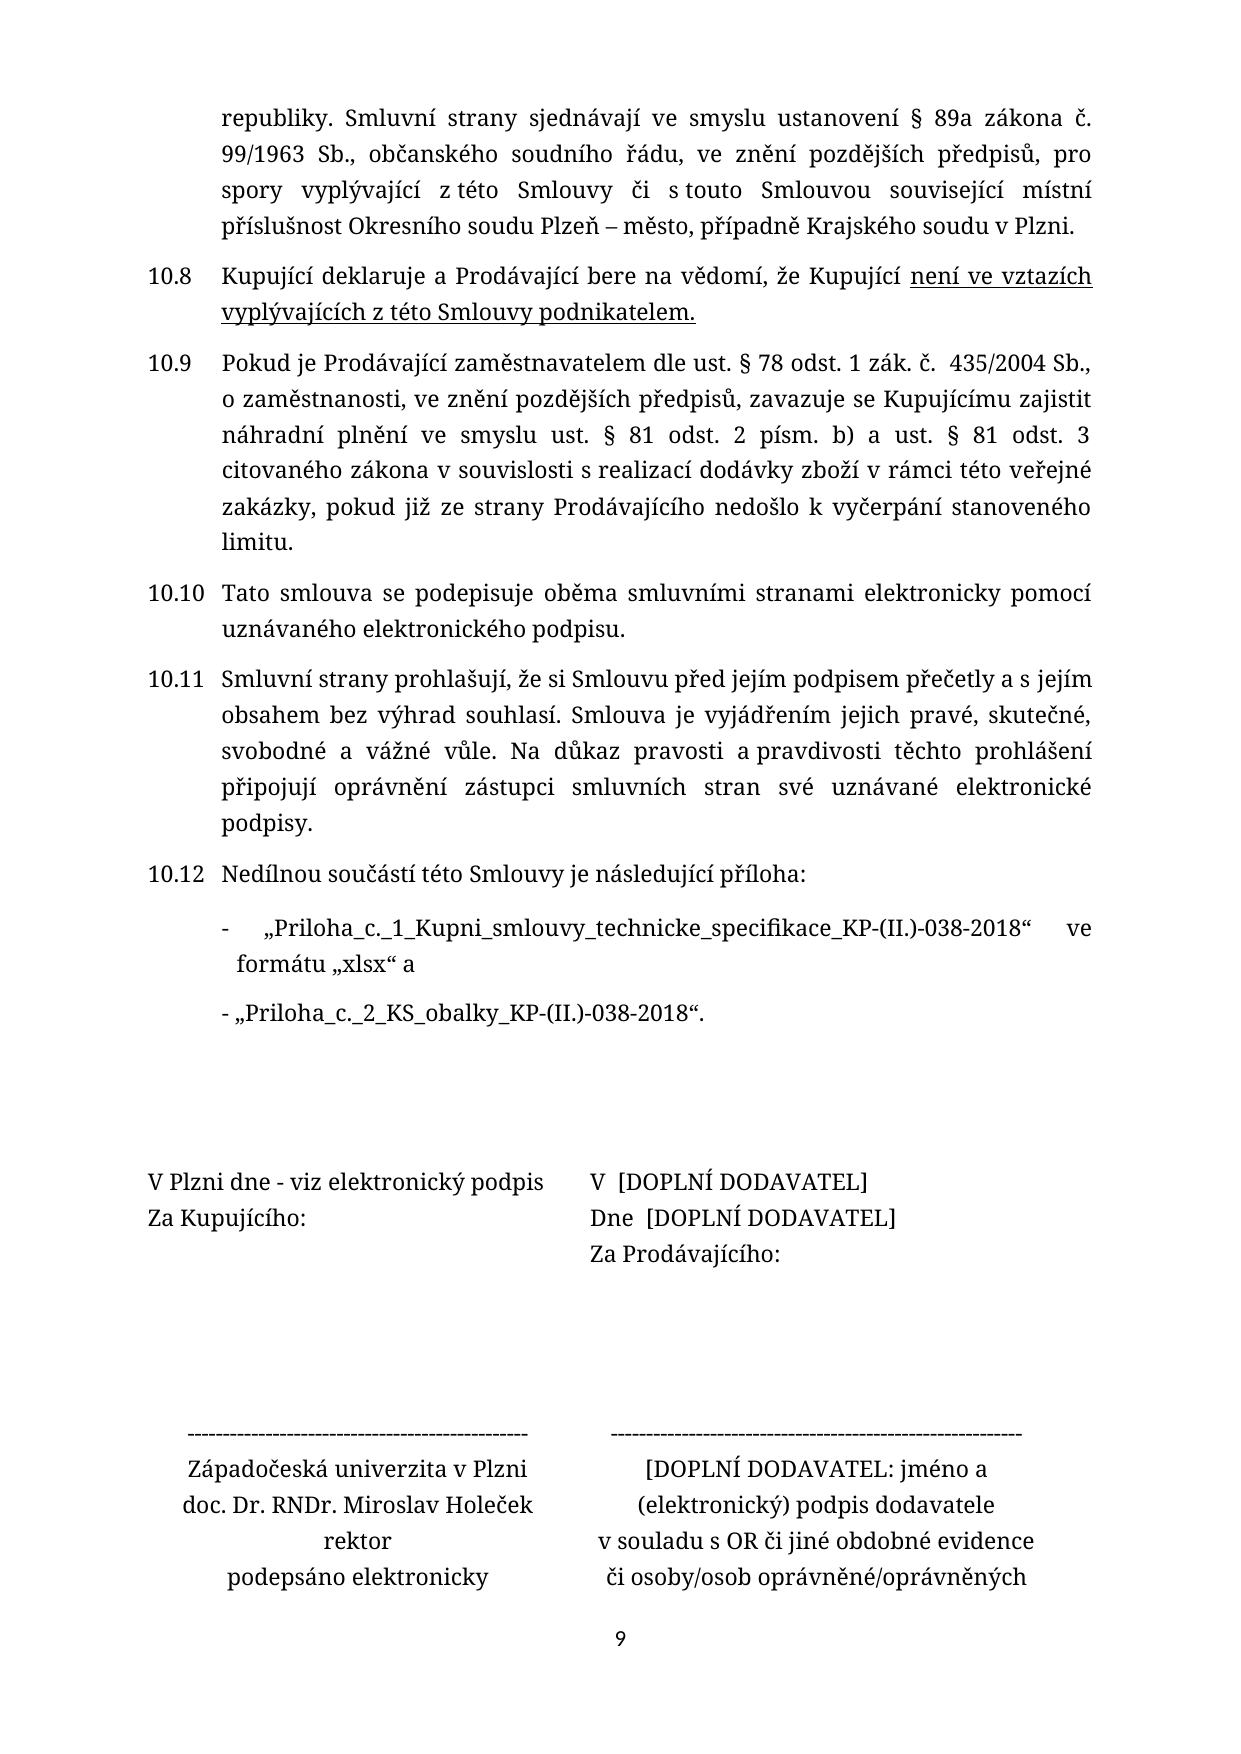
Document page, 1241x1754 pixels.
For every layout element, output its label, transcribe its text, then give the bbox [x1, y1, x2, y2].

text - „Priloha_c._2_KS_obalky_KP-(II.)-038-2018“. [222, 997, 1092, 1028]
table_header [136, 1166, 579, 1596]
text 10.12 Nedílnou součástí této Smlouvy je následující příloha: [148, 858, 1092, 889]
text 10.9 Pokud je Prodávající zaměstnavatelem dle ust. § 78 odst. 1 zák. č. 435/2004 Sb., o zaměstnanosti, ve znění pozdějších předpisů, zavazuje se Kupujícímu zajistit náhradní plnění ve smyslu ust. § 81 odst. 2 písm. b) a ust. § 81 odst. 3 citovaného zákona v souvislosti s realizací dodávky zboží v rámci této veřejné zakázky, pokud již ze strany Prodávajícího nedošlo k vyčerpání stanoveného limitu. [148, 347, 1092, 558]
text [148, 102, 1092, 241]
text 10.8 Kupující deklaruje a Prodávající bere na vědomí, že Kupující není ve vztazích vyplývajících z této Smlouvy podnikatelem. [148, 260, 1092, 327]
text - „Priloha_c._1_Kupni_smlouvy_technicke_specifikace_KP-(II.)-038-2018“ ve formátu „xlsx“ a [222, 912, 1092, 979]
text 10.10 Tato smlouva se podepisuje oběma smluvními stranami elektronicky pomocí uznávaného elektronického podpisu. [148, 577, 1092, 644]
text 10.11 Smluvní strany prohlašují, že si Smlouvu před jejím podpisem přečetly a s jejím obsahem bez výhrad souhlasí. Smlouva je vyjádřením jejich pravé, skutečné, svobodné a vážné vůle. Na důkaz pravosti a pravdivosti těchto prohlášení připojují oprávnění zástupci smluvních stran své uznávané elektronické podpisy. [148, 663, 1092, 838]
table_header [579, 1166, 1054, 1596]
